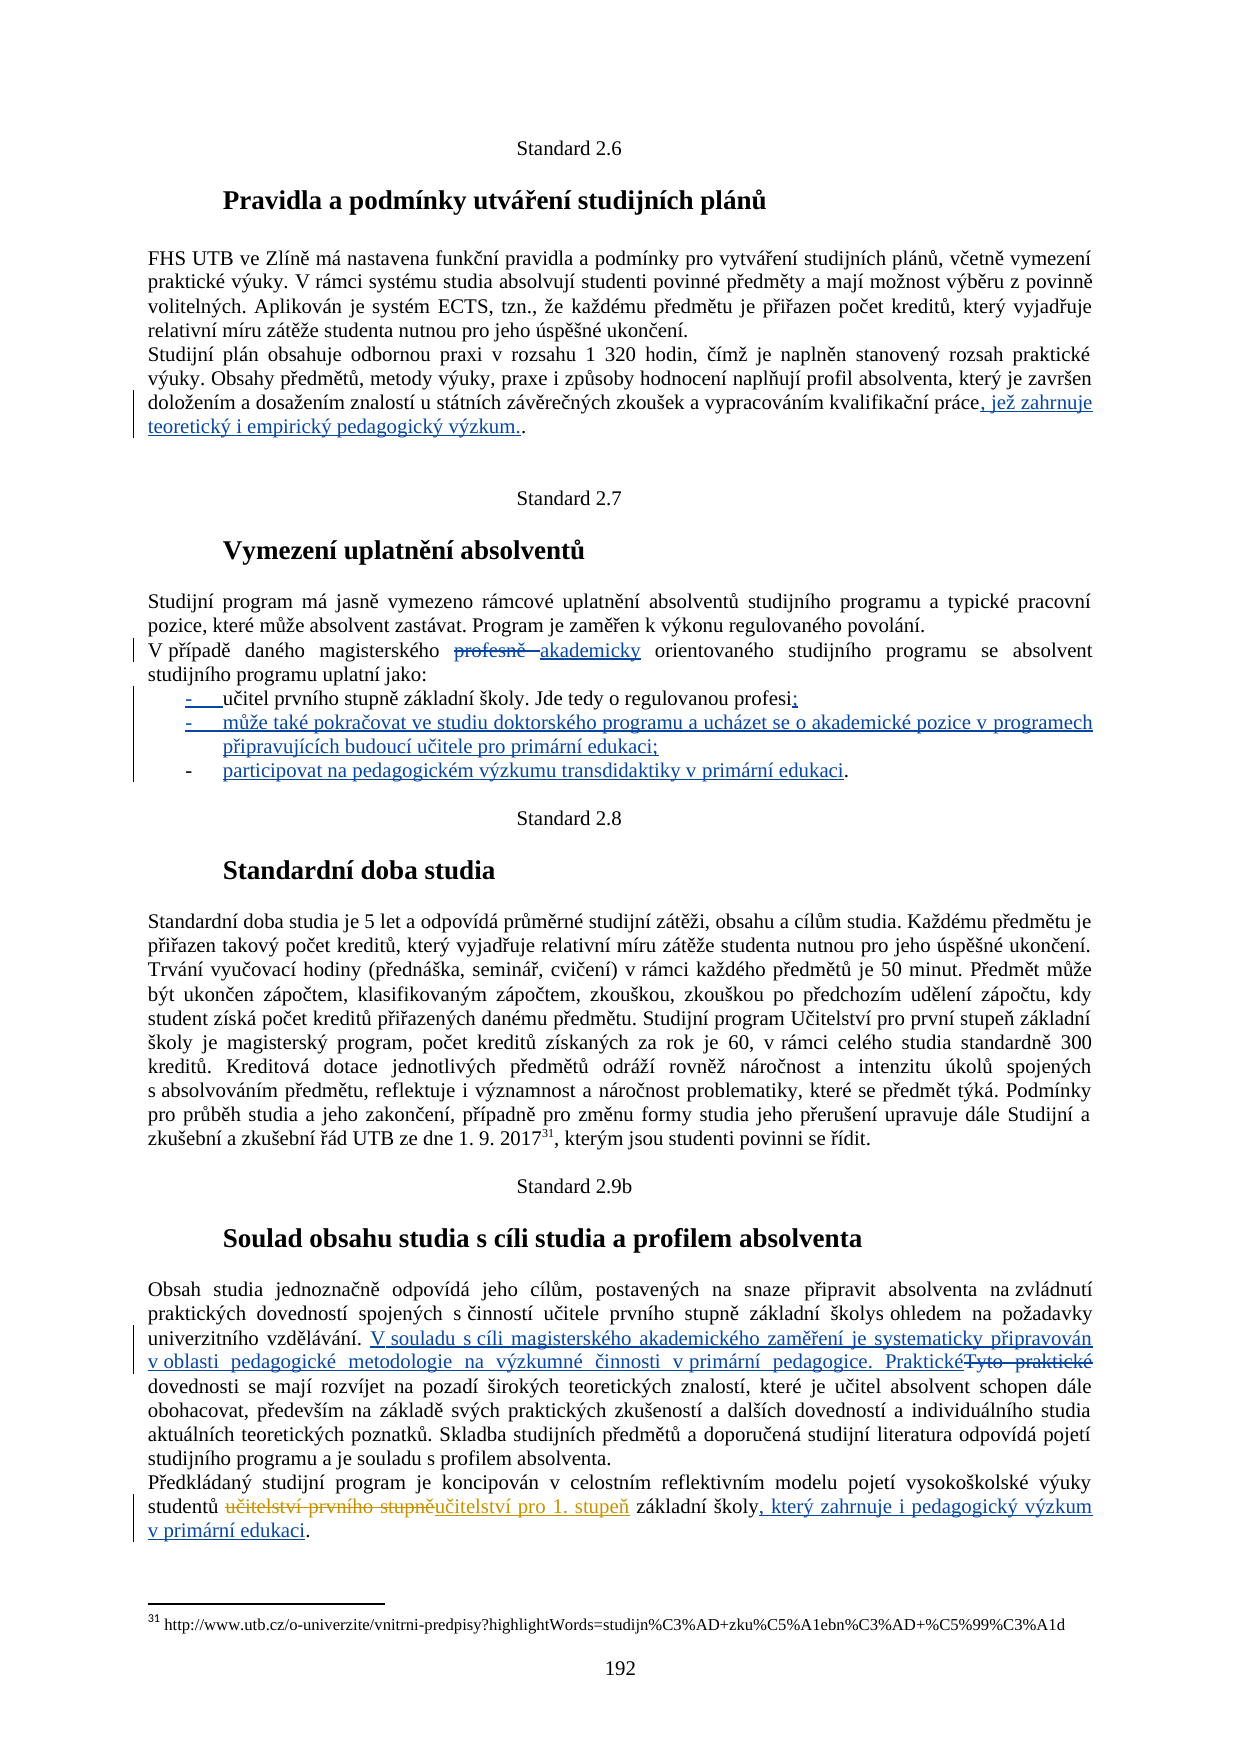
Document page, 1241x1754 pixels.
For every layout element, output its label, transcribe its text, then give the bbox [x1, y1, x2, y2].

text Standard 2.7 [148, 486, 1092, 510]
list učitel prvního stupně základní školy. Jde tedy o regulovanou profesi [185, 686, 1092, 710]
text Obsah studia jednoznačně odpovídá jeho cílům, postavených na snaze připravit absolventa na zvládnutí praktických dovedností spojených s činností učitele prvního stupně základní školys ohledem na požadavky univerzitního vzdělávání. dovednosti se mají rozvíjet na pozadí širokých teoretických znalostí, které je učitel absolvent schopen dále obohacovat, především na základě svých praktických zkušeností a dalších dovedností a individuálního studia aktuálních teoretických poznatků. Skladba studijních předmětů a doporučená studijní literatura odpovídá pojetí studijního programu a je souladu s profilem absolventa. [148, 1277, 1092, 1470]
text FHS UTB ve Zlíně má nastavena funkční pravidla a podmínky pro vytváření studijních plánů, včetně vymezení praktické výuky. V rámci systému studia absolvují studenti povinné předměty a mají možnost výběru z povinně volitelných. Aplikován je systém ECTS, tzn., že každému předmětu je přiřazen počet kreditů, který vyjadřuje relativní míru zátěže studenta nutnou pro jeho úspěšné ukončení. [148, 245, 1092, 342]
text Standard 2.8 [148, 806, 1092, 830]
text Studijní program má jasně vymezeno rámcové uplatnění absolventů studijního programu a typické pracovní pozice, které může absolvent zastávat. Program je zaměřen k výkonu regulovaného povolání. [148, 589, 1092, 637]
text V případě daného magisterského orientovaného studijního programu se absolvent studijního programu uplatní jako: [148, 637, 1092, 686]
list . [185, 758, 1092, 782]
text Standardní doba studia je 5 let a odpovídá průměrné studijní zátěži, obsahu a cílům studia. Každému předmětu je přiřazen takový počet kreditů, který vyjadřuje relativní míru zátěže studenta nutnou pro jeho úspěšné ukončení. Trvání vyučovací hodiny (přednáška, seminář, cvičení) v rámci každého předmětů je 50 minut. Předmět může být ukončen zápočtem, klasifikovaným zápočtem, zkouškou, zkouškou po předchozím udělení zápočtu, kdy student získá počet kreditů přiřazených danému předmětu. Studijní program Učitelství pro první stupeň základní školy je magisterský program, počet kreditů získaných za rok je 60, v rámci celého studia standardně 300 kreditů. Kreditová dotace jednotlivých předmětů odráží rovněž náročnost a intenzitu úkolů spojených s absolvováním předmětu, reflektuje i významnost a náročnost problematiky, které se předmět týká. Podmínky pro průběh studia a jeho zakončení, případně pro změnu formy studia jeho přerušení upravuje dále Studijní a zkušební a zkušební řád UTB ze dne 1. 9. 2017, kterým jsou studenti povinni se řídit. [148, 909, 1092, 1150]
text Studijní plán obsahuje odbornou praxi v rozsahu 1 320 hodin, čímž je naplněn stanovený rozsah praktické výuky. Obsahy předmětů, metody výuky, praxe i způsoby hodnocení naplňují profil absolventa, který je završen doložením a dosažením znalostí u státních závěrečných zkoušek a vypracováním kvalifikační práce. [148, 342, 1092, 438]
text Předkládaný studijní program je koncipován v celostním reflektivním modelu pojetí vysokoškolské výuky studentů základní školy. [148, 1470, 1092, 1542]
text Standard 2.9b [148, 1174, 1092, 1198]
text Standard 2.6 [148, 136, 1092, 160]
subtitle Soulad obsahu studia s cíli studia a profilem absolventa [223, 1222, 1092, 1253]
subtitle Vymezení uplatnění absolventů [223, 534, 1092, 565]
subtitle Pravidla a podmínky utváření studijních plánů [223, 184, 1092, 215]
subtitle Standardní doba studia [223, 854, 1092, 885]
